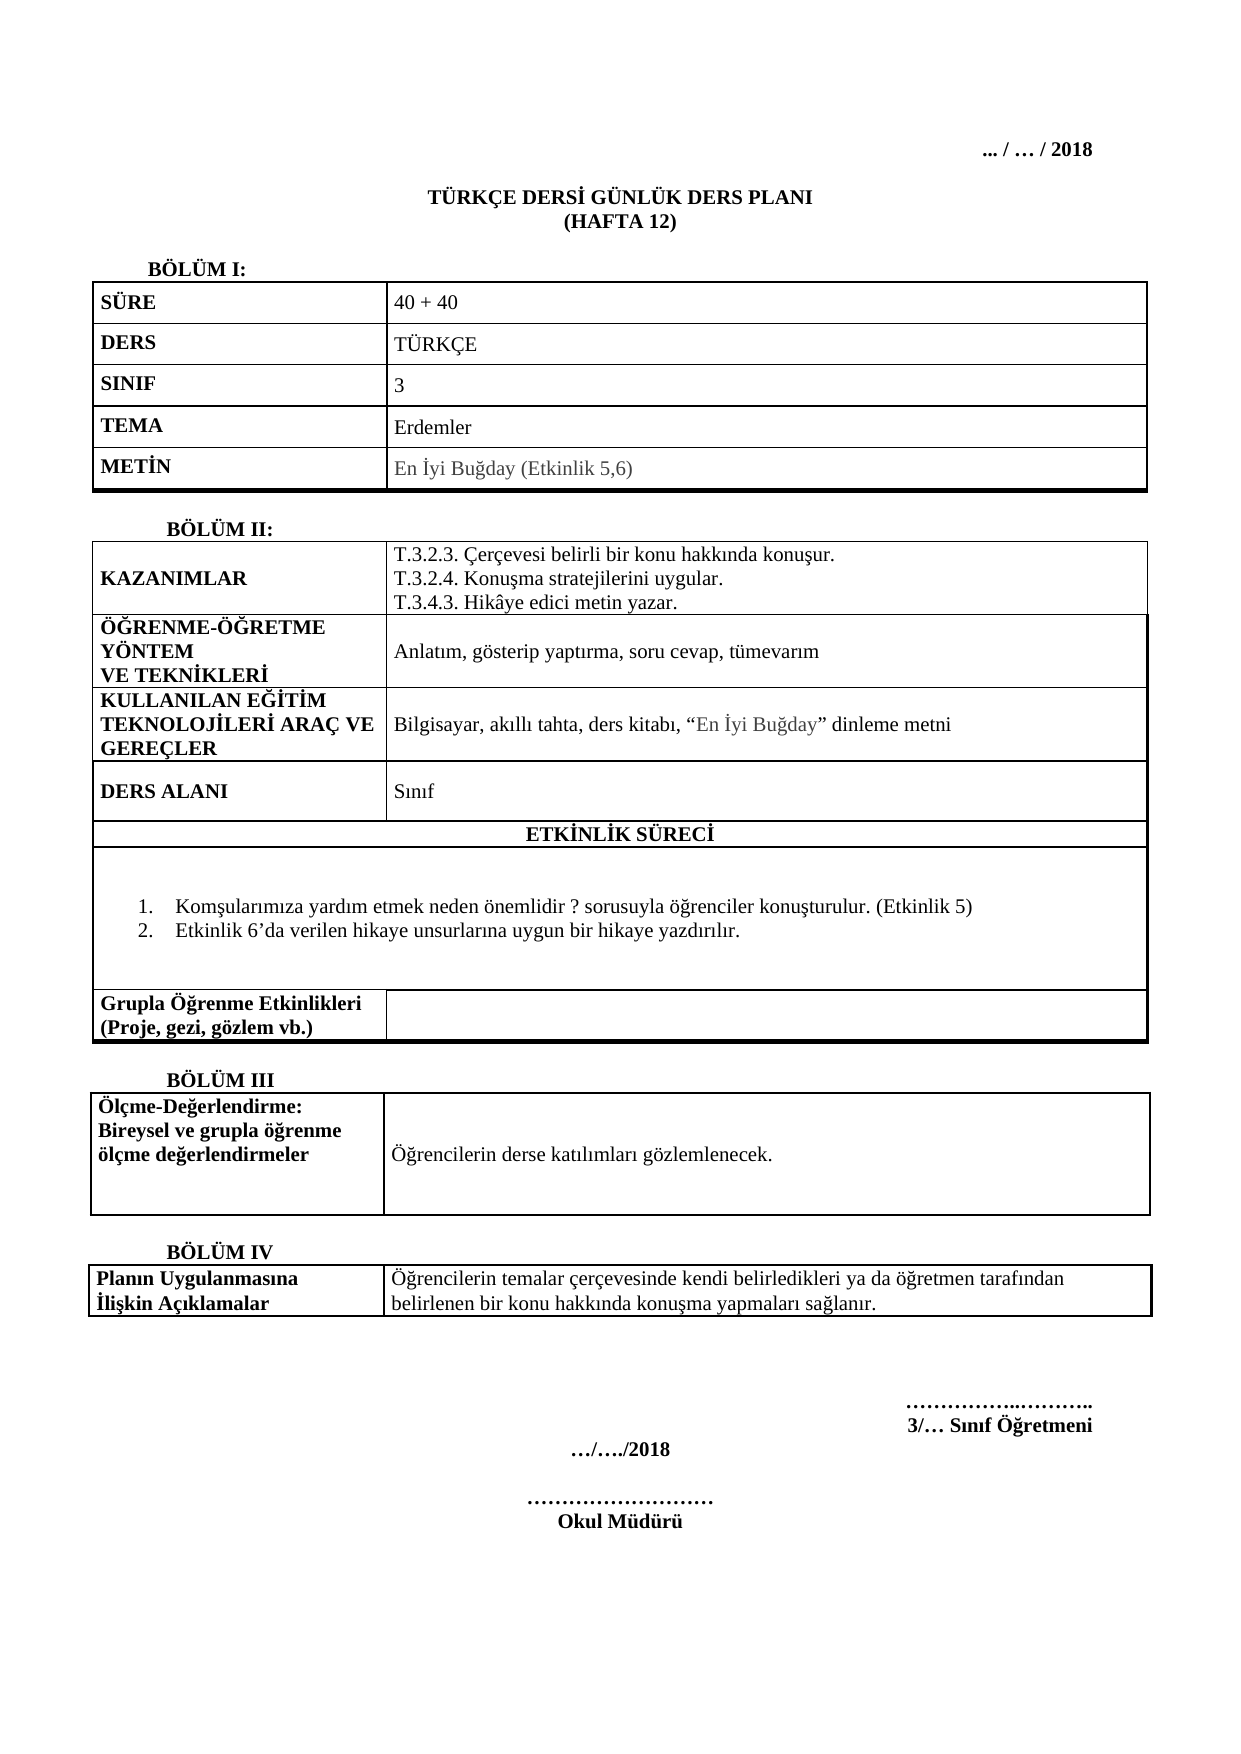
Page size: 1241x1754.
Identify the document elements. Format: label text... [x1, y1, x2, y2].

table_cell KULLANILAN EĞİTİM TEKNOLOJİLERİ ARAÇ VE GEREÇLER [93, 688, 386, 760]
text Okul Müdürü [148, 1509, 1092, 1533]
table_header KAZANIMLAR [93, 542, 386, 614]
text 3/… Sınıf Öğretmeni [148, 1413, 1092, 1437]
table_header Ölçme-Değerlendirme: Bireysel ve grupla öğrenme ölçme değerlendirmeler [92, 1094, 383, 1214]
table_header 40 + 40 [388, 283, 1146, 322]
table_cell En İyi Buğday (Etkinlik 5,6) [388, 448, 1146, 488]
table_header Planın Uygulanmasına İlişkin Açıklamalar [90, 1266, 383, 1314]
subtitle BÖLÜM III [148, 1068, 1092, 1092]
text BÖLÜM II: [148, 517, 1092, 541]
table_cell DERS [94, 324, 386, 364]
table_header Öğrencilerin temalar çerçevesinde kendi belirledikleri ya da öğretmen tarafından belirlenen bir konu hakkında konuşma yapmaları sağlanır. [385, 1266, 1150, 1314]
text ……………………… [148, 1485, 1092, 1509]
table_cell Komşularımıza yardım etmek neden önemlidir ? sorusuyla öğrenciler konuşturulur. (Etkinlik 5) Etkinlik 6’da verilen hikaye unsurlarına uygun bir hikaye yazdırılır. [94, 848, 1146, 989]
table_cell Sınıf [387, 762, 1146, 820]
text ……………..……….. [148, 1389, 1092, 1413]
table_cell [387, 991, 1146, 1039]
text TÜRKÇE DERSİ GÜNLÜK DERS PLANI [148, 185, 1092, 209]
table_header SÜRE [94, 283, 386, 322]
table_header Öğrencilerin derse katılımları gözlemlenecek. [385, 1094, 1149, 1214]
table_cell ÖĞRENME-ÖĞRETME YÖNTEM VE TEKNİKLERİ [93, 615, 386, 687]
table_cell TEMA [94, 407, 386, 447]
table_cell SINIF [94, 365, 386, 405]
table_cell ETKİNLİK SÜRECİ [94, 822, 1146, 846]
text ... / … / 2018 [148, 137, 1092, 161]
table_cell Grupla Öğrenme Etkinlikleri (Proje, gezi, gözlem vb.) [94, 990, 386, 1039]
subtitle BÖLÜM IV [148, 1240, 1092, 1264]
table_cell Bilgisayar, akıllı tahta, ders kitabı, “En İyi Buğday” dinleme metni [387, 688, 1146, 760]
text (HAFTA 12) [148, 209, 1092, 233]
text …/…./2018 [148, 1437, 1092, 1461]
text BÖLÜM I: [148, 257, 1092, 281]
table_cell TÜRKÇE [388, 324, 1146, 364]
table_cell Erdemler [388, 407, 1146, 447]
table_cell Anlatım, gösterip yaptırma, soru cevap, tümevarım [387, 615, 1146, 687]
table_cell METİN [94, 448, 386, 488]
table_cell DERS ALANI [94, 762, 386, 820]
table_header T.3.2.3. Çerçevesi belirli bir konu hakkında konuşur. T.3.2.4. Konuşma stratejilerini uygular. T.3.4.3. Hikâye edici metin yazar. [387, 542, 1147, 614]
table_cell 3 [388, 365, 1146, 405]
